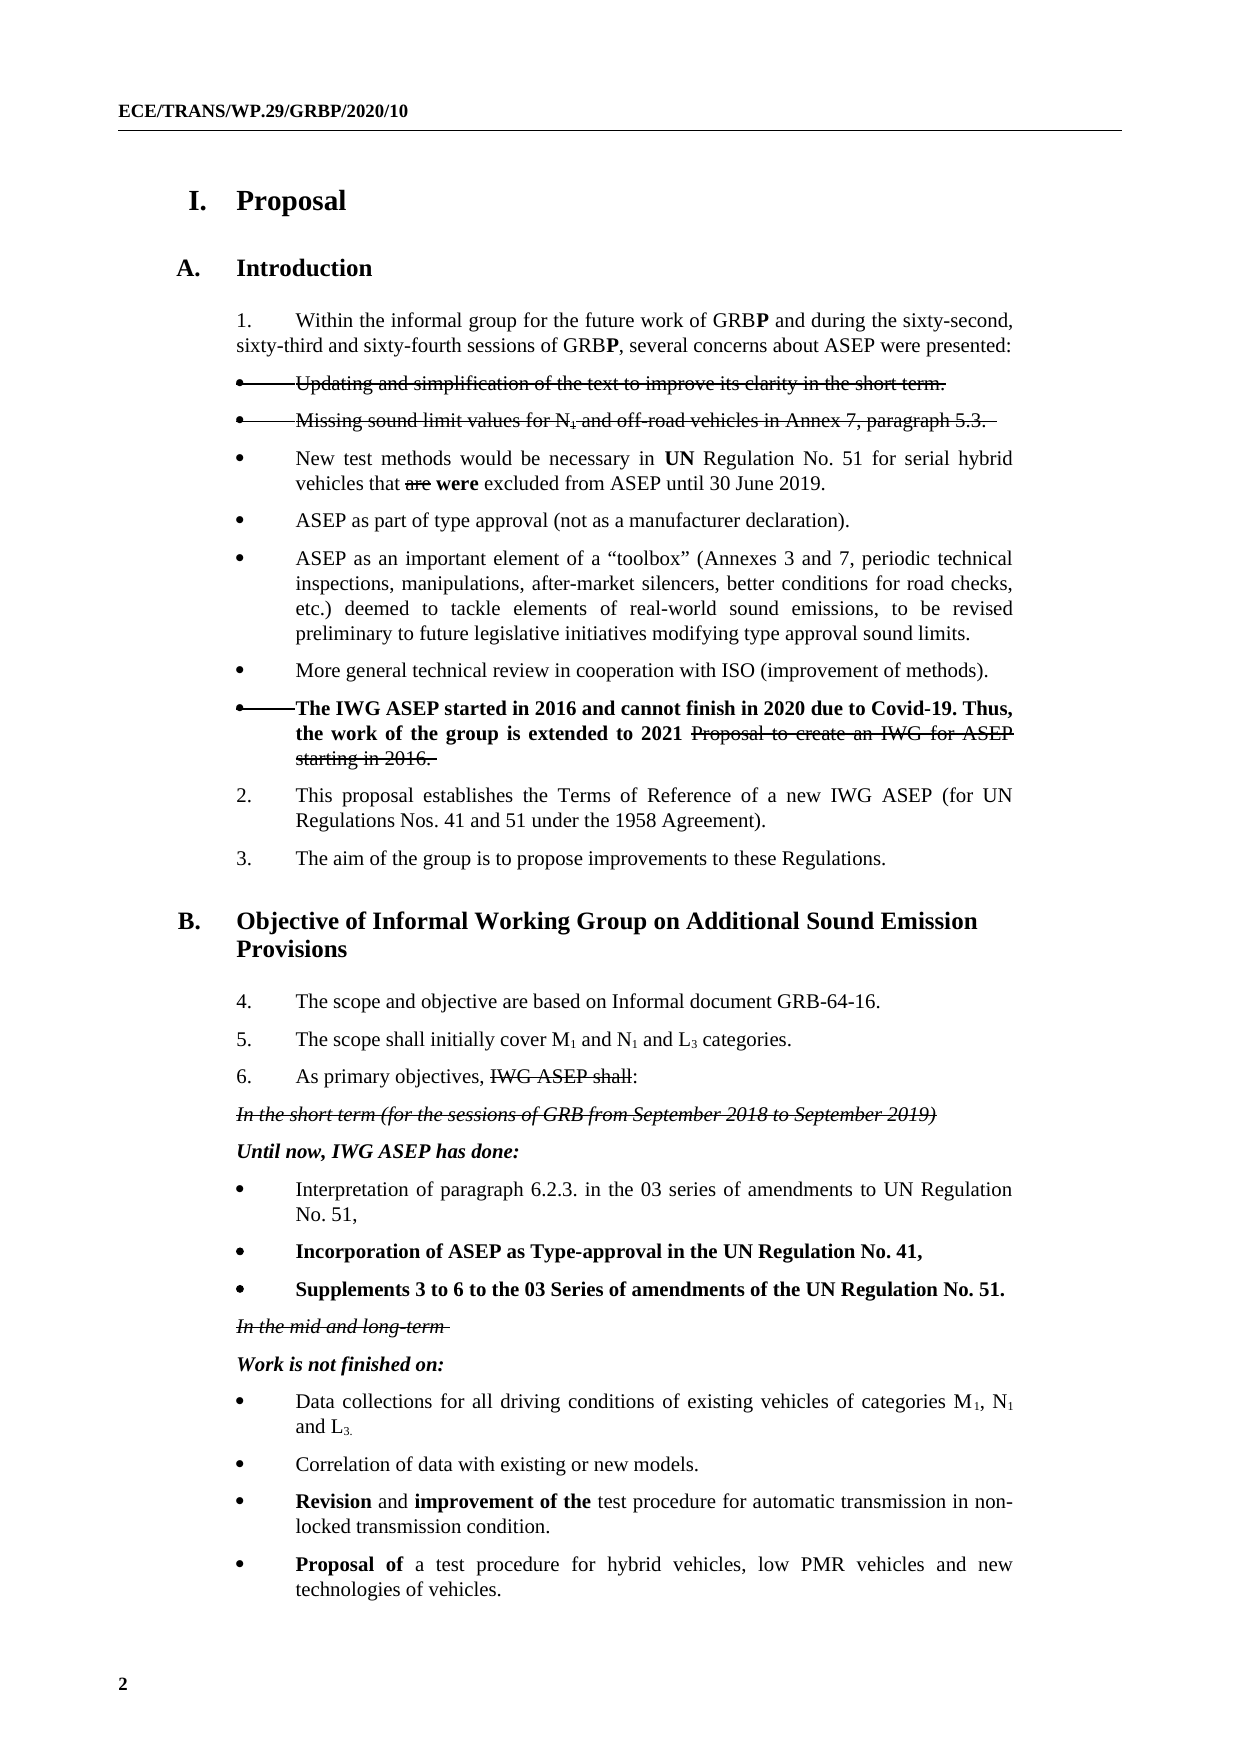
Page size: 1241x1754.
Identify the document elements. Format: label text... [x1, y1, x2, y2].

text 1. Within the informal group for the future work of GRBP and during the sixty-second, sixty-third and sixty-fourth sessions of GRBP, several concerns about ASEP were presented: [236, 307, 1013, 357]
text I. Proposal [177, 185, 1004, 216]
text 4. The scope and objective are based on Informal document GRB-64-16. [236, 988, 1013, 1013]
text B. Objective of Informal Working Group on Additional Sound Emission Provisions [118, 907, 1013, 963]
text 3. The aim of the group is to propose improvements to these Regulations. [236, 844, 1013, 869]
list More general technical review in cooperation with ISO (improvement of methods). [236, 657, 1013, 682]
list Interpretation of paragraph 6.2.3. in the 03 series of amendments to UN Regulation No. 51, [236, 1176, 1013, 1226]
text Work is not finished on: [236, 1351, 1013, 1376]
text A. Introduction [118, 254, 1004, 282]
list Incorporation of ASEP as Type-approval in the UN Regulation No. 41, [236, 1238, 1013, 1263]
list Correlation of data with existing or new models. [236, 1451, 1013, 1476]
list Revision and improvement of the test procedure for automatic transmission in non-locked transmission condition. [236, 1488, 1013, 1538]
text Until now, IWG ASEP has done: [236, 1138, 1013, 1163]
list Proposal of a test procedure for hybrid vehicles, low PMR vehicles and new technologies of vehicles. [236, 1551, 1013, 1601]
list ASEP as an important element of a “toolbox” (Annexes 3 and 7, periodic technical inspections, manipulations, after-market silencers, better conditions for road checks, etc.) deemed to tackle elements of real-world sound emissions, to be revised preliminary to future legislative initiatives modifying type approval sound limits. [236, 544, 1013, 644]
text In the mid and long-term [236, 1313, 1013, 1338]
list Updating and simplification of the text to improve its clarity in the short term. [236, 369, 1013, 394]
list The IWG ASEP started in 2016 and cannot finish in 2020 due to Covid-19. Thus, the work of the group is extended to 2021 Proposal to create an IWG for ASEP starting in 2016. [236, 694, 1013, 769]
text 5. The scope shall initially cover M1 and N1 and L3 categories. [236, 1026, 1013, 1051]
list New test methods would be necessary in UN Regulation No. 51 for serial hybrid vehicles that are were excluded from ASEP until 30 June 2019. [236, 444, 1013, 494]
text In the short term (for the sessions of GRB from September 2018 to September 2019) [236, 1101, 1013, 1126]
list Data collections for all driving conditions of existing vehicles of categories M1, N1 and L3. [236, 1388, 1013, 1438]
list ASEP as part of type approval (not as a manufacturer declaration). [236, 507, 1013, 532]
list Supplements 3 to 6 to the 03 Series of amendments of the UN Regulation No. 51. [236, 1276, 1013, 1301]
text 6. As primary objectives, IWG ASEP shall: [236, 1063, 1013, 1088]
list Missing sound limit values for N1 and off-road vehicles in Annex 7, paragraph 5.3. [236, 407, 1013, 432]
text 2. This proposal establishes the Terms of Reference of a new IWG ASEP (for UN Regulations Nos. 41 and 51 under the 1958 Agreement). [236, 782, 1013, 832]
